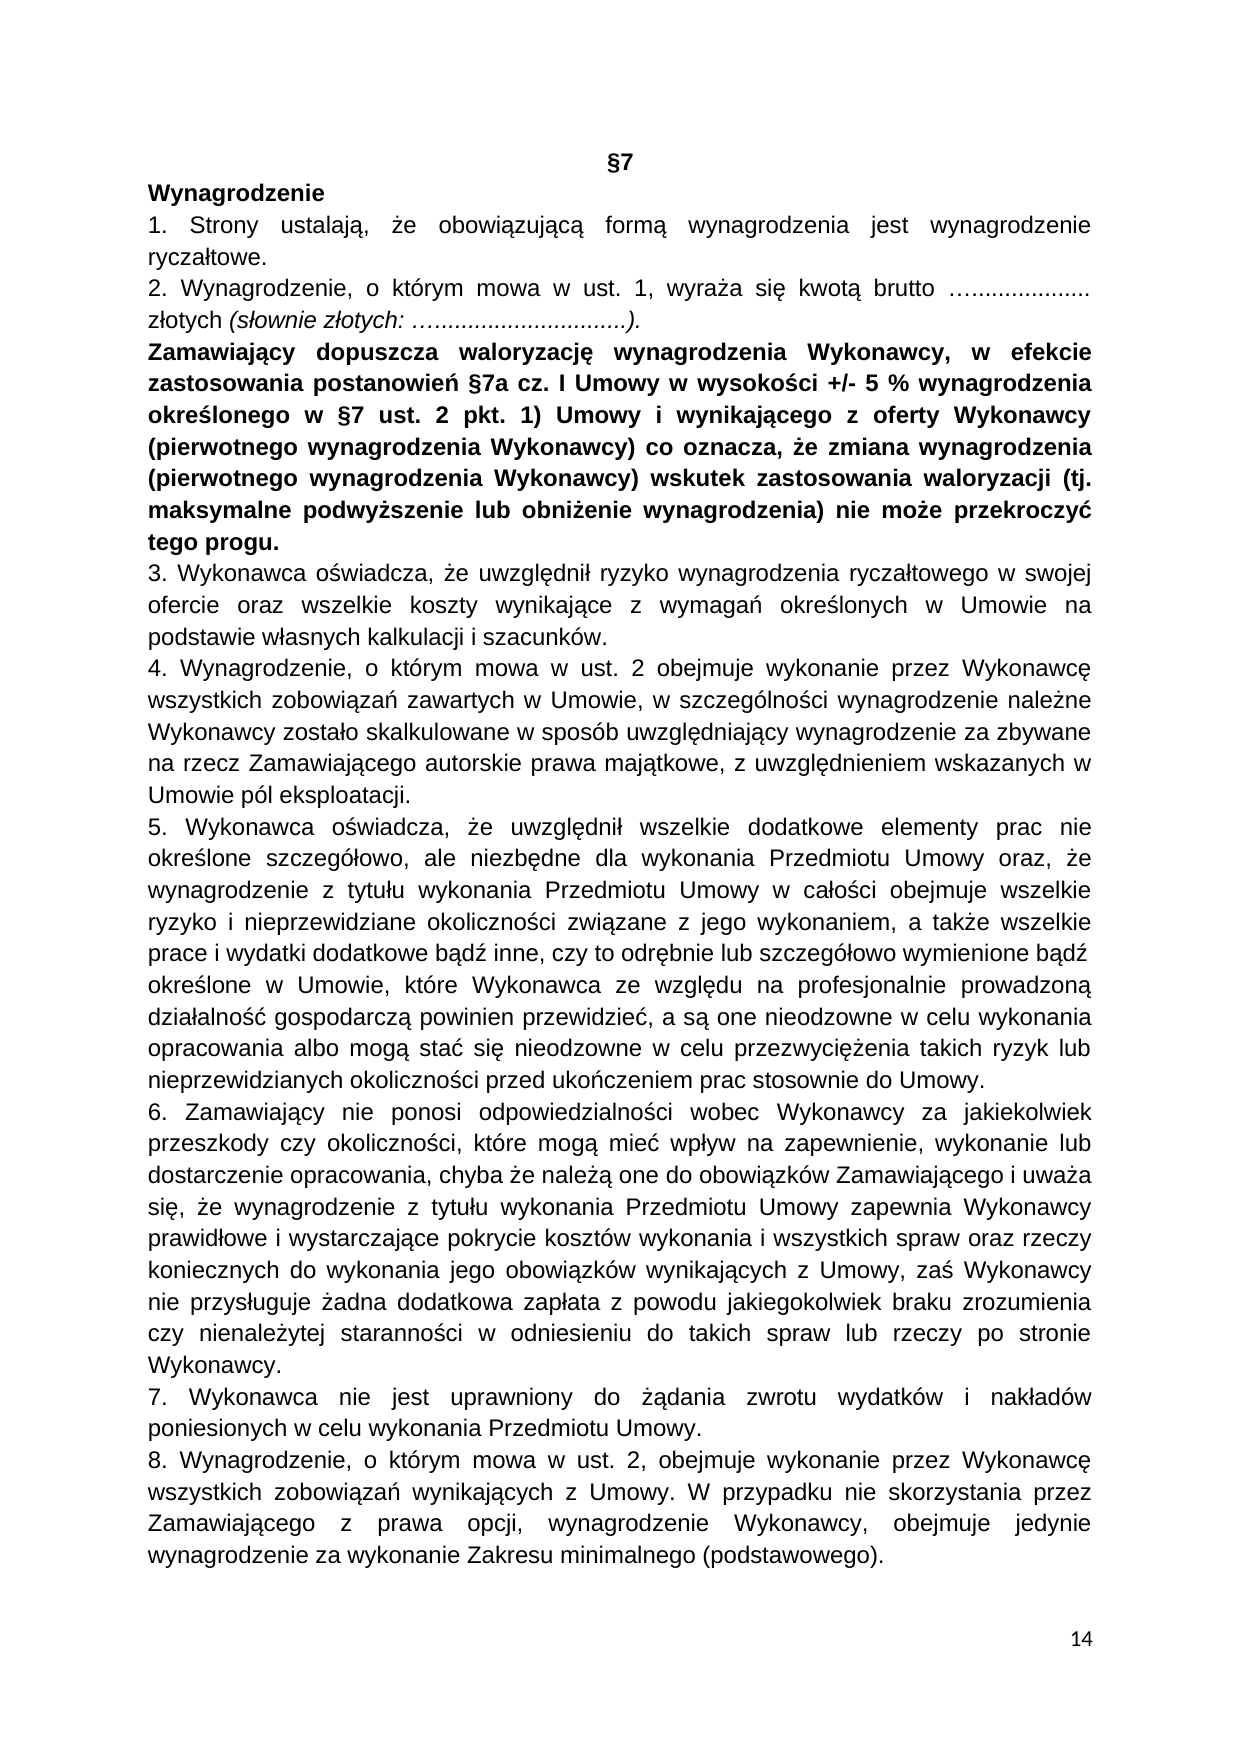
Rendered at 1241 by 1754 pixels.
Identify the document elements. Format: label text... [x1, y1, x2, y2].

text 1. Strony ustalają, że obowiązującą formą wynagrodzenia jest wynagrodzenie ryczałtowe. [148, 211, 1093, 270]
text określone w Umowie, które Wykonawca ze względu na profesjonalnie prowadzoną działalność gospodarczą powinien przewidzieć, a są one nieodzowne w celu wykonania opracowania albo mogą stać się nieodzowne w celu przezwyciężenia takich ryzyk lub nieprzewidzianych okoliczności przed ukończeniem prac stosownie do Umowy. [148, 971, 1093, 1093]
text 8. Wynagrodzenie, o którym mowa w ust. 2, obejmuje wykonanie przez Wykonawcę wszystkich zobowiązań wynikających z Umowy. W przypadku nie skorzystania przez Zamawiającego z prawa opcji, wynagrodzenie Wykonawcy, obejmuje jedynie wynagrodzenie za wykonanie Zakresu minimalnego (podstawowego). [148, 1446, 1093, 1568]
text 7. Wykonawca nie jest uprawniony do żądania zwrotu wydatków i nakładów poniesionych w celu wykonania Przedmiotu Umowy. [148, 1383, 1093, 1442]
text 3. Wykonawca oświadcza, że uwzględnił ryzyko wynagrodzenia ryczałtowego w swojej ofercie oraz wszelkie koszty wynikające z wymagań określonych w Umowie na podstawie własnych kalkulacji i szacunków. [148, 559, 1093, 650]
text 2. Wynagrodzenie, o którym mowa w ust. 1, wyraża się kwotą brutto ….................. złotych (słownie złotych: ….............................). [148, 274, 1093, 333]
text Zamawiający dopuszcza waloryzację wynagrodzenia Wykonawcy, w efekcie zastosowania postanowień §7a cz. I Umowy w wysokości +/- 5 % wynagrodzenia określonego w §7 ust. 2 pkt. 1) Umowy i wynikającego z oferty Wykonawcy (pierwotnego wynagrodzenia Wykonawcy) co oznacza, że zmiana wynagrodzenia (pierwotnego wynagrodzenia Wykonawcy) wskutek zastosowania waloryzacji (tj. maksymalne podwyższenie lub obniżenie wynagrodzenia) nie może przekroczyć tego progu. [148, 338, 1093, 555]
text 5. Wykonawca oświadcza, że uwzględnił wszelkie dodatkowe elementy prac nie określone szczegółowo, ale niezbędne dla wykonania Przedmiotu Umowy oraz, że wynagrodzenie z tytułu wykonania Przedmiotu Umowy w całości obejmuje wszelkie ryzyko i nieprzewidziane okoliczności związane z jego wykonaniem, a także wszelkie prace i wydatki dodatkowe bądź inne, czy to odrębnie lub szczegółowo wymienione bądź [148, 813, 1093, 967]
text 6. Zamawiający nie ponosi odpowiedzialności wobec Wykonawcy za jakiekolwiek przeszkody czy okoliczności, które mogą mieć wpływ na zapewnienie, wykonanie lub dostarczenie opracowania, chyba że należą one do obowiązków Zamawiającego i uważa się, że wynagrodzenie z tytułu wykonania Przedmiotu Umowy zapewnia Wykonawcy prawidłowe i wystarczające pokrycie kosztów wykonania i wszystkich spraw oraz rzeczy koniecznych do wykonania jego obowiązków wynikających z Umowy, zaś Wykonawcy nie przysługuje żadna dodatkowa zapłata z powodu jakiegokolwiek braku zrozumienia czy nienależytej staranności w odniesieniu do takich spraw lub rzeczy po stronie Wykonawcy. [148, 1098, 1093, 1378]
text 4. Wynagrodzenie, o którym mowa w ust. 2 obejmuje wykonanie przez Wykonawcę wszystkich zobowiązań zawartych w Umowie, w szczególności wynagrodzenie należne Wykonawcy zostało skalkulowane w sposób uwzględniający wynagrodzenie za zbywane na rzecz Zamawiającego autorskie prawa majątkowe, z uwzględnieniem wskazanych w Umowie pól eksploatacji. [148, 654, 1093, 808]
text Wynagrodzenie [148, 179, 1093, 207]
text §7 [148, 148, 1093, 175]
